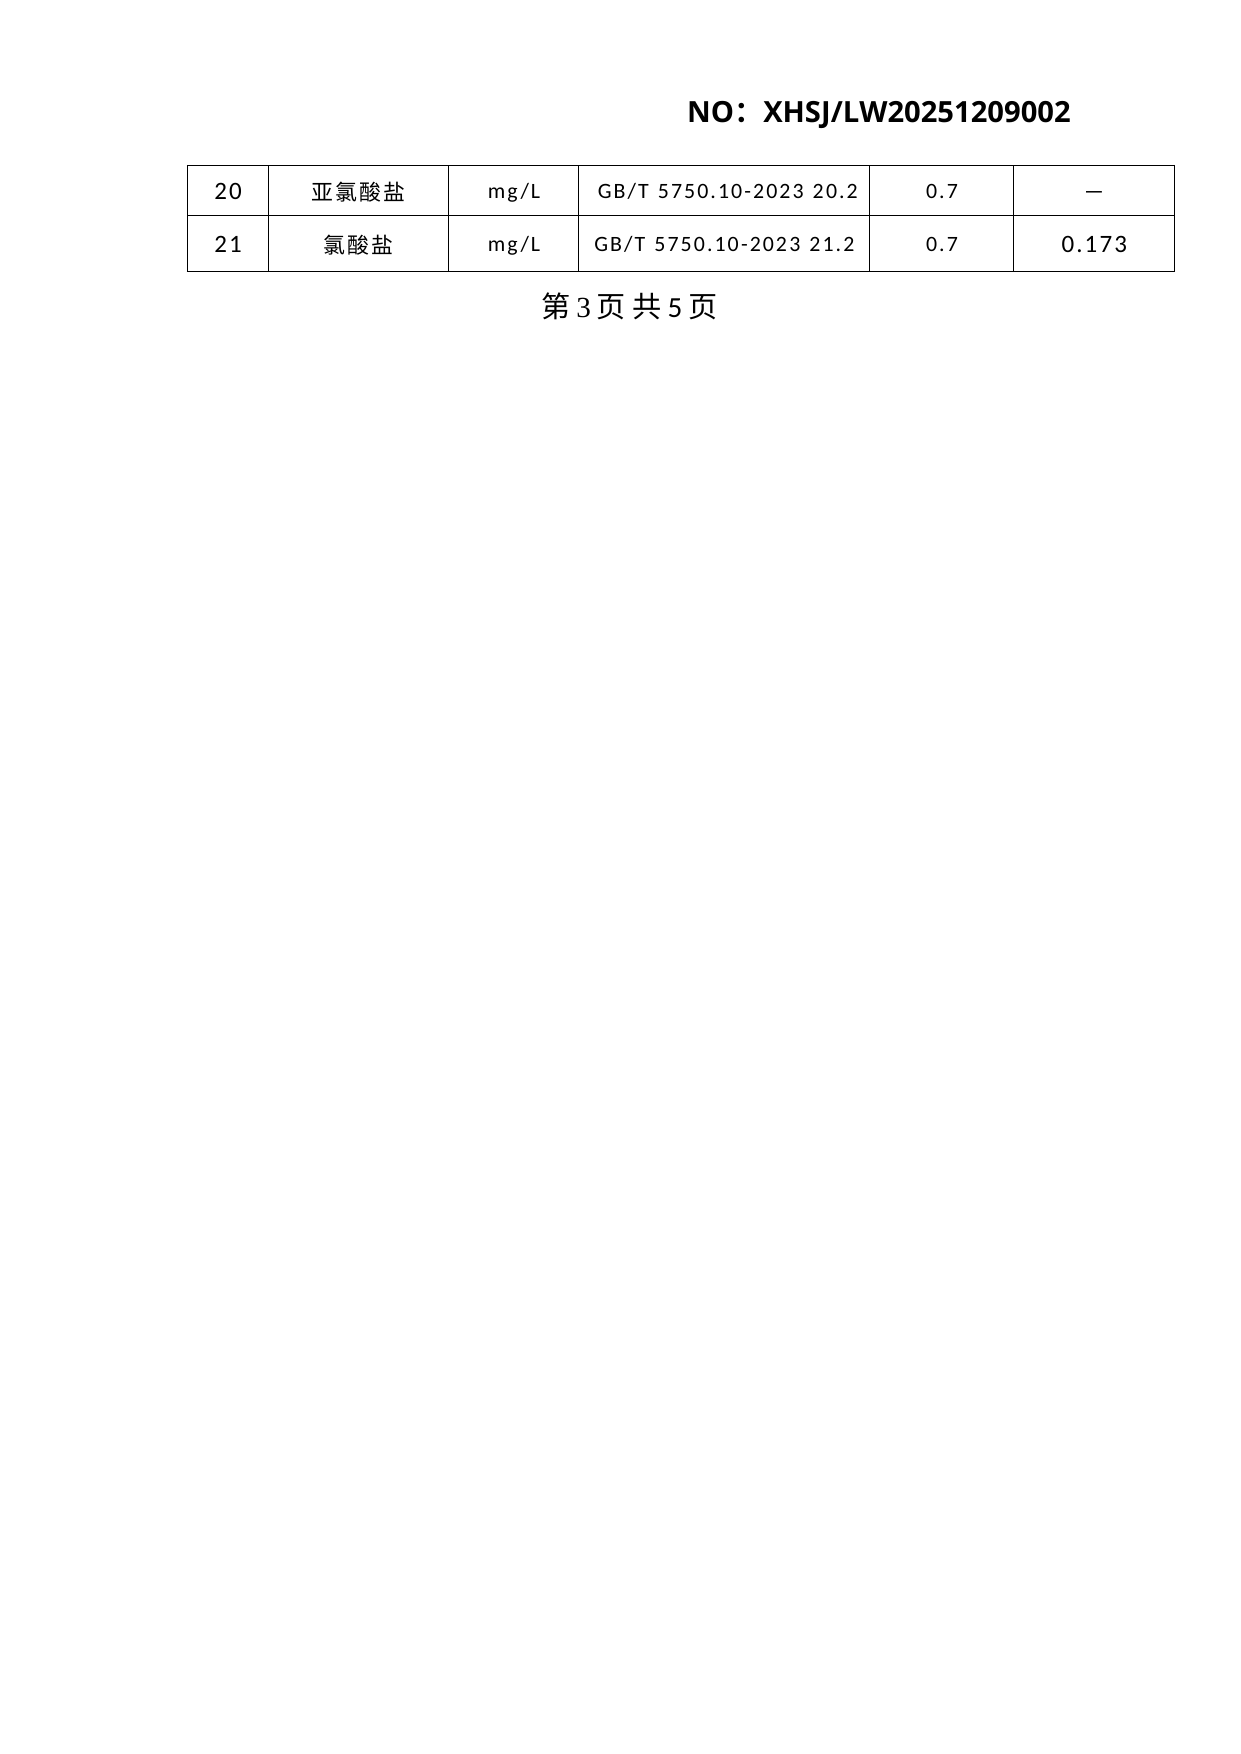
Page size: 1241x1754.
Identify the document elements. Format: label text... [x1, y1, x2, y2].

table_cell － [1014, 166, 1174, 215]
table_cell 0.7 [870, 166, 1013, 215]
table_cell 氯酸盐 [269, 216, 448, 271]
table_cell GB/T 5750.10-2023 21.2 [579, 216, 869, 271]
table_cell 20 [188, 166, 268, 215]
table_cell 0.173 [1014, 216, 1174, 271]
table_cell mg/L [449, 166, 578, 215]
table_cell 21 [188, 216, 268, 271]
table_cell GB/T 5750.10-2023 20.2 [579, 166, 869, 215]
table_cell 亚氯酸盐 [269, 166, 448, 215]
table_cell 0.7 [870, 216, 1013, 271]
table_cell mg/L [449, 216, 578, 271]
text 第3页 共5页 [187, 272, 1071, 337]
